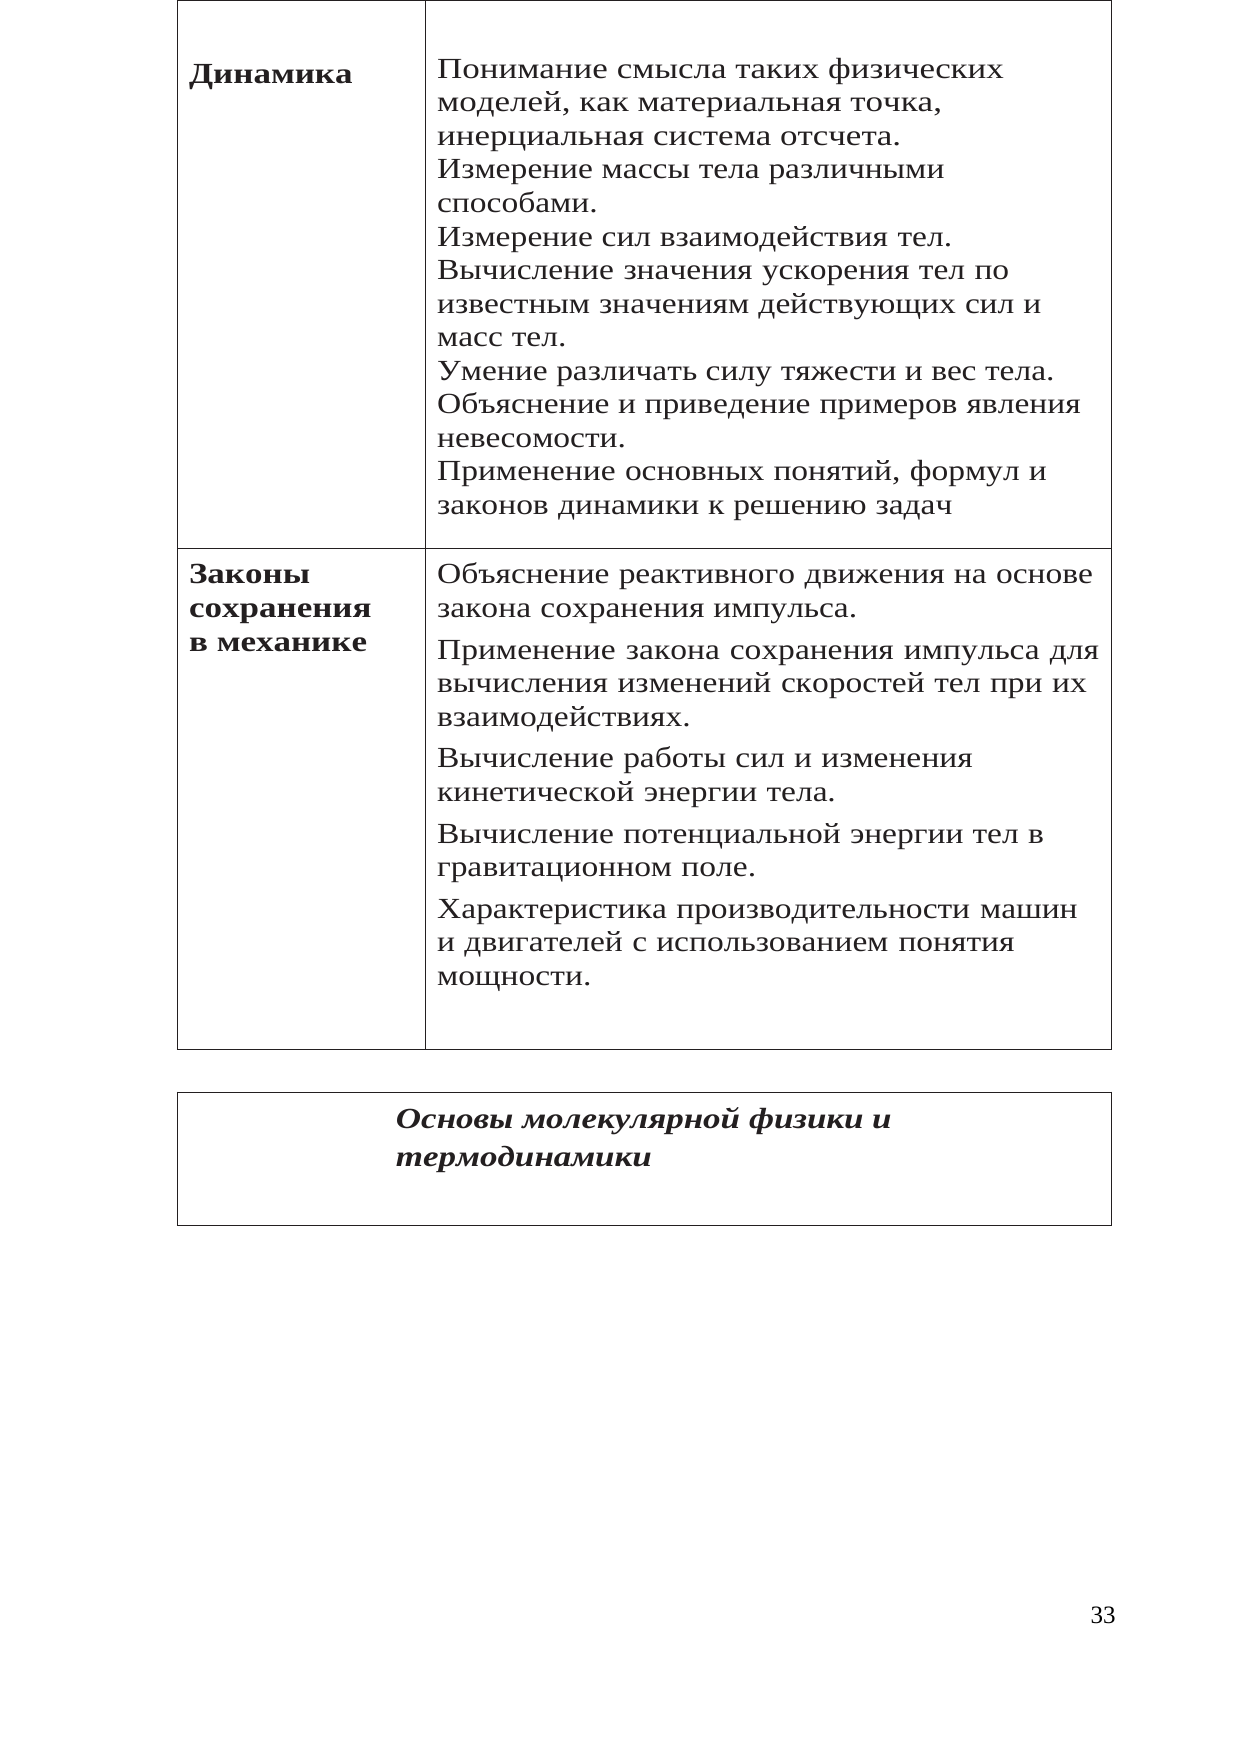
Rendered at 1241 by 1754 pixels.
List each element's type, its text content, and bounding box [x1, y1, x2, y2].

table_cell Законы сохраненияв механике [178, 549, 425, 1049]
table_header Основы молекулярной физики и термодинамики [178, 1093, 1111, 1224]
table_cell Объяснение реактивного движения на основе закона сохранения импульса. Применение закона сохранения импульса для вычисления изменений скоростей тел при их взаимодействиях. Вычисление работы сил и изменения кинетической энергии тела. Вычисление потенциальной энергии тел в гравитационном поле. Характеристика производительности машин и двигателей с использованием понятия мощности. [426, 549, 1111, 1049]
table_cell Понимание смысла таких физических моделей, как материальная точка, инерциальная система отсчета. Измерение массы тела различными способами. Измерение сил взаимодействия тел. Вычисление значения ускорения тел по известным значениям действующих сил и масс тел. Умение различать силу тяжести и вес тела. Объяснение и приведение примеров явления невесомости. Применение основных понятий, формул и законов динамики к решению задач [426, 1, 1111, 547]
table_cell Динамика [178, 1, 425, 547]
